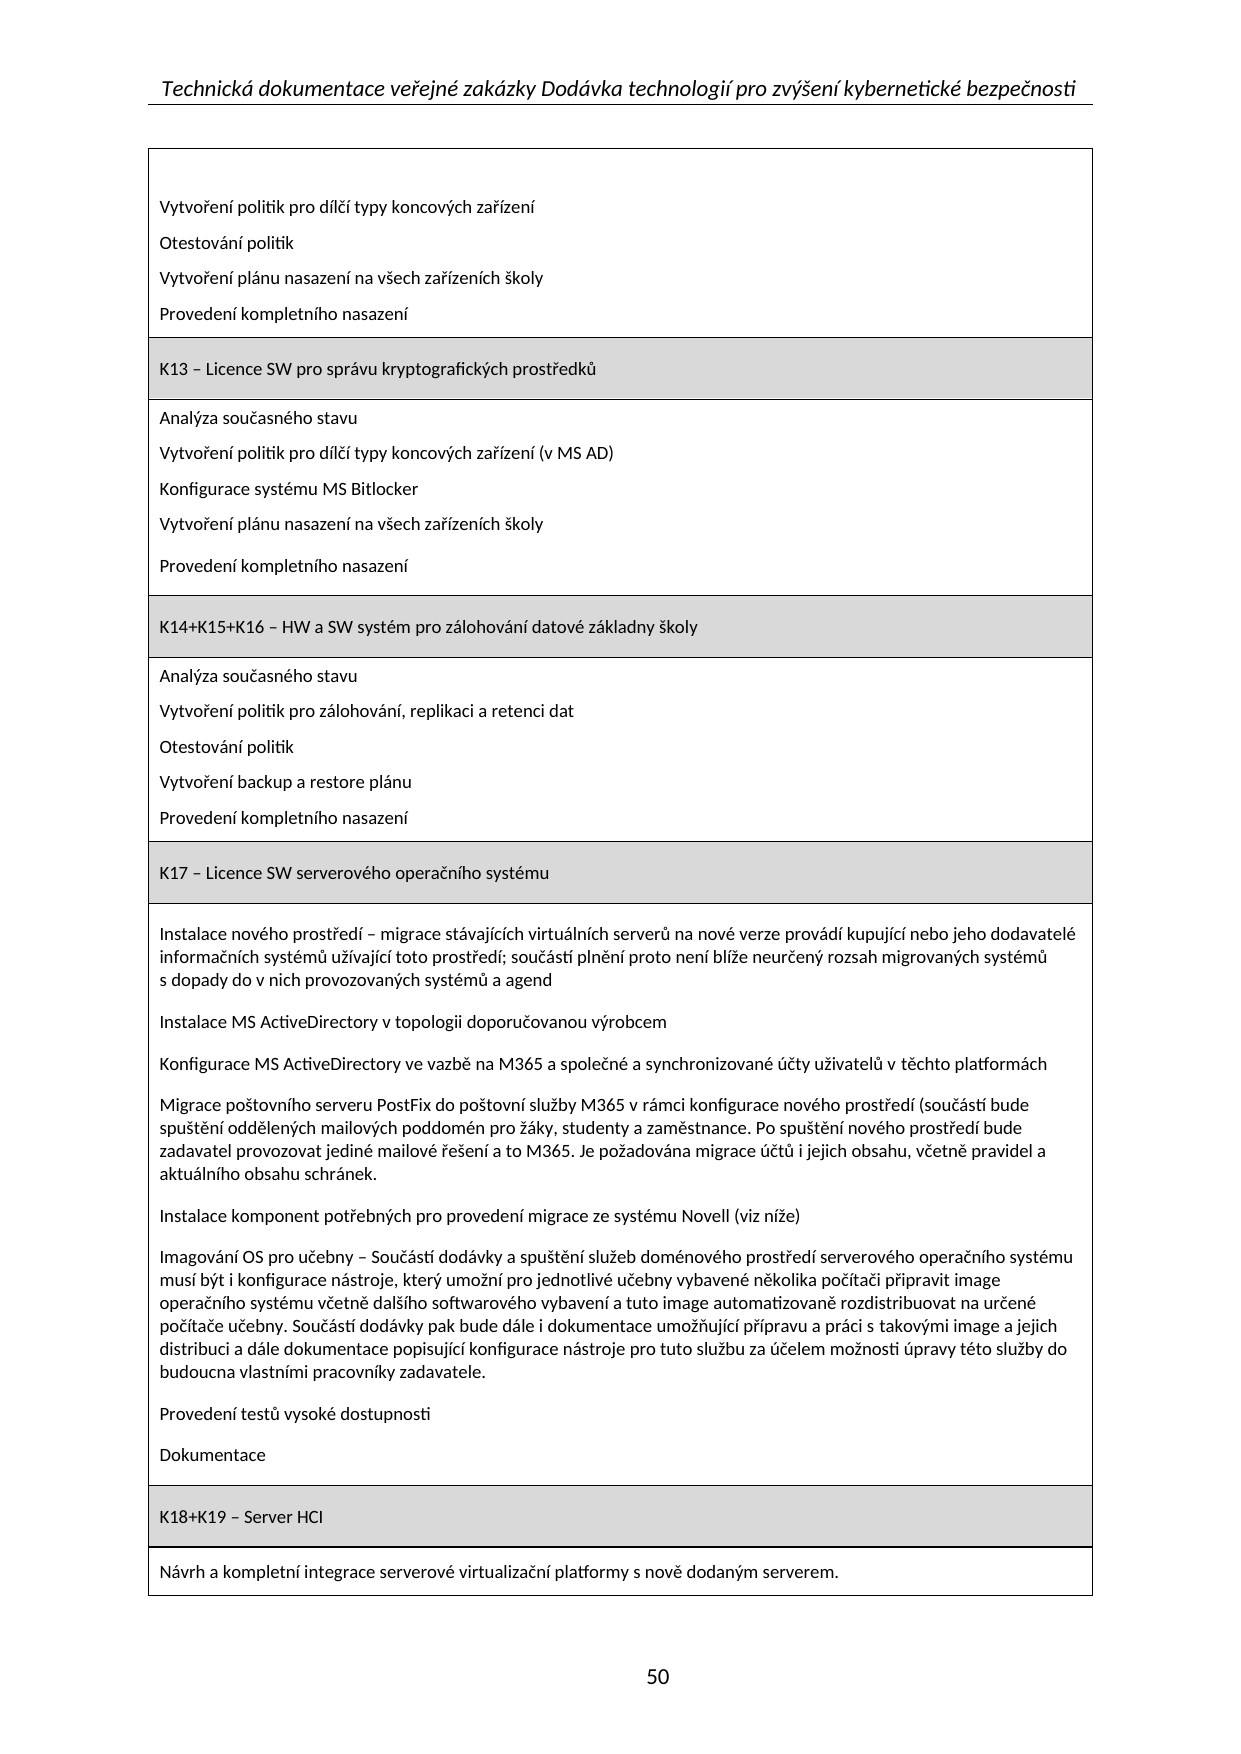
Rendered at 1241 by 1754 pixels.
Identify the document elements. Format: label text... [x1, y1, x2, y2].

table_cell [149, 1548, 1092, 1595]
table_cell K18+K19 – Server HCI [149, 1486, 1092, 1546]
table_cell Analýza současného stavu Vytvoření politik pro zálohování, replikaci a retenci dat Otestování politik Vytvoření backup a restore plánu Provedení kompletního nasazení [149, 658, 1092, 841]
table_cell K14+K15+K16 – HW a SW systém pro zálohování datové základny školy [149, 596, 1092, 657]
table_cell K13 – Licence SW pro správu kryptografických prostředků [149, 338, 1092, 398]
table_cell Analýza současného stavu Vytvoření politik pro dílčí typy koncových zařízení (v MS AD) Konfigurace systému MS Bitlocker Vytvoření plánu nasazení na všech zařízeních školy Provedení kompletního nasazení [149, 400, 1092, 595]
table_cell Instalace nového prostředí – migrace stávajících virtuálních serverů na nové verze provádí kupující nebo jeho dodavatelé informačních systémů užívající toto prostředí; součástí plnění proto není blíže neurčený rozsah migrovaných systémů s dopady do v nich provozovaných systémů a agend Instalace MS ActiveDirectory v topologii doporučovanou výrobcem Konfigurace MS ActiveDirectory ve vazbě na M365 a společné a synchronizované účty uživatelů v těchto platformách Migrace poštovního serveru PostFix do poštovní služby M365 v rámci konfigurace nového prostředí (součástí bude spuštění oddělených mailových poddomén pro žáky, studenty a zaměstnance. Po spuštění nového prostředí bude zadavatel provozovat jediné mailové řešení a to M365. Je požadována migrace účtů i jejich obsahu, včetně pravidel a aktuálního obsahu schránek. Instalace komponent potřebných pro provedení migrace ze systému Novell (viz níže) Imagování OS pro učebny – Součástí dodávky a spuštění služeb doménového prostředí serverového operačního systému musí být i konfigurace nástroje, který umožní pro jednotlivé učebny vybavené několika počítači připravit image operačního systému včetně dalšího softwarového vybavení a tuto image automatizovaně rozdistribuovat na určené počítače učebny. Součástí dodávky pak bude dále i dokumentace umožňující přípravu a práci s takovými image a jejich distribuci a dále dokumentace popisující konfigurace nástroje pro tuto službu za účelem možnosti úpravy této služby do budoucna vlastními pracovníky zadavatele. Provedení testů vysoké dostupnosti Dokumentace [149, 904, 1092, 1485]
table_cell K17 – Licence SW serverového operačního systému [149, 842, 1092, 903]
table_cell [149, 149, 1092, 337]
